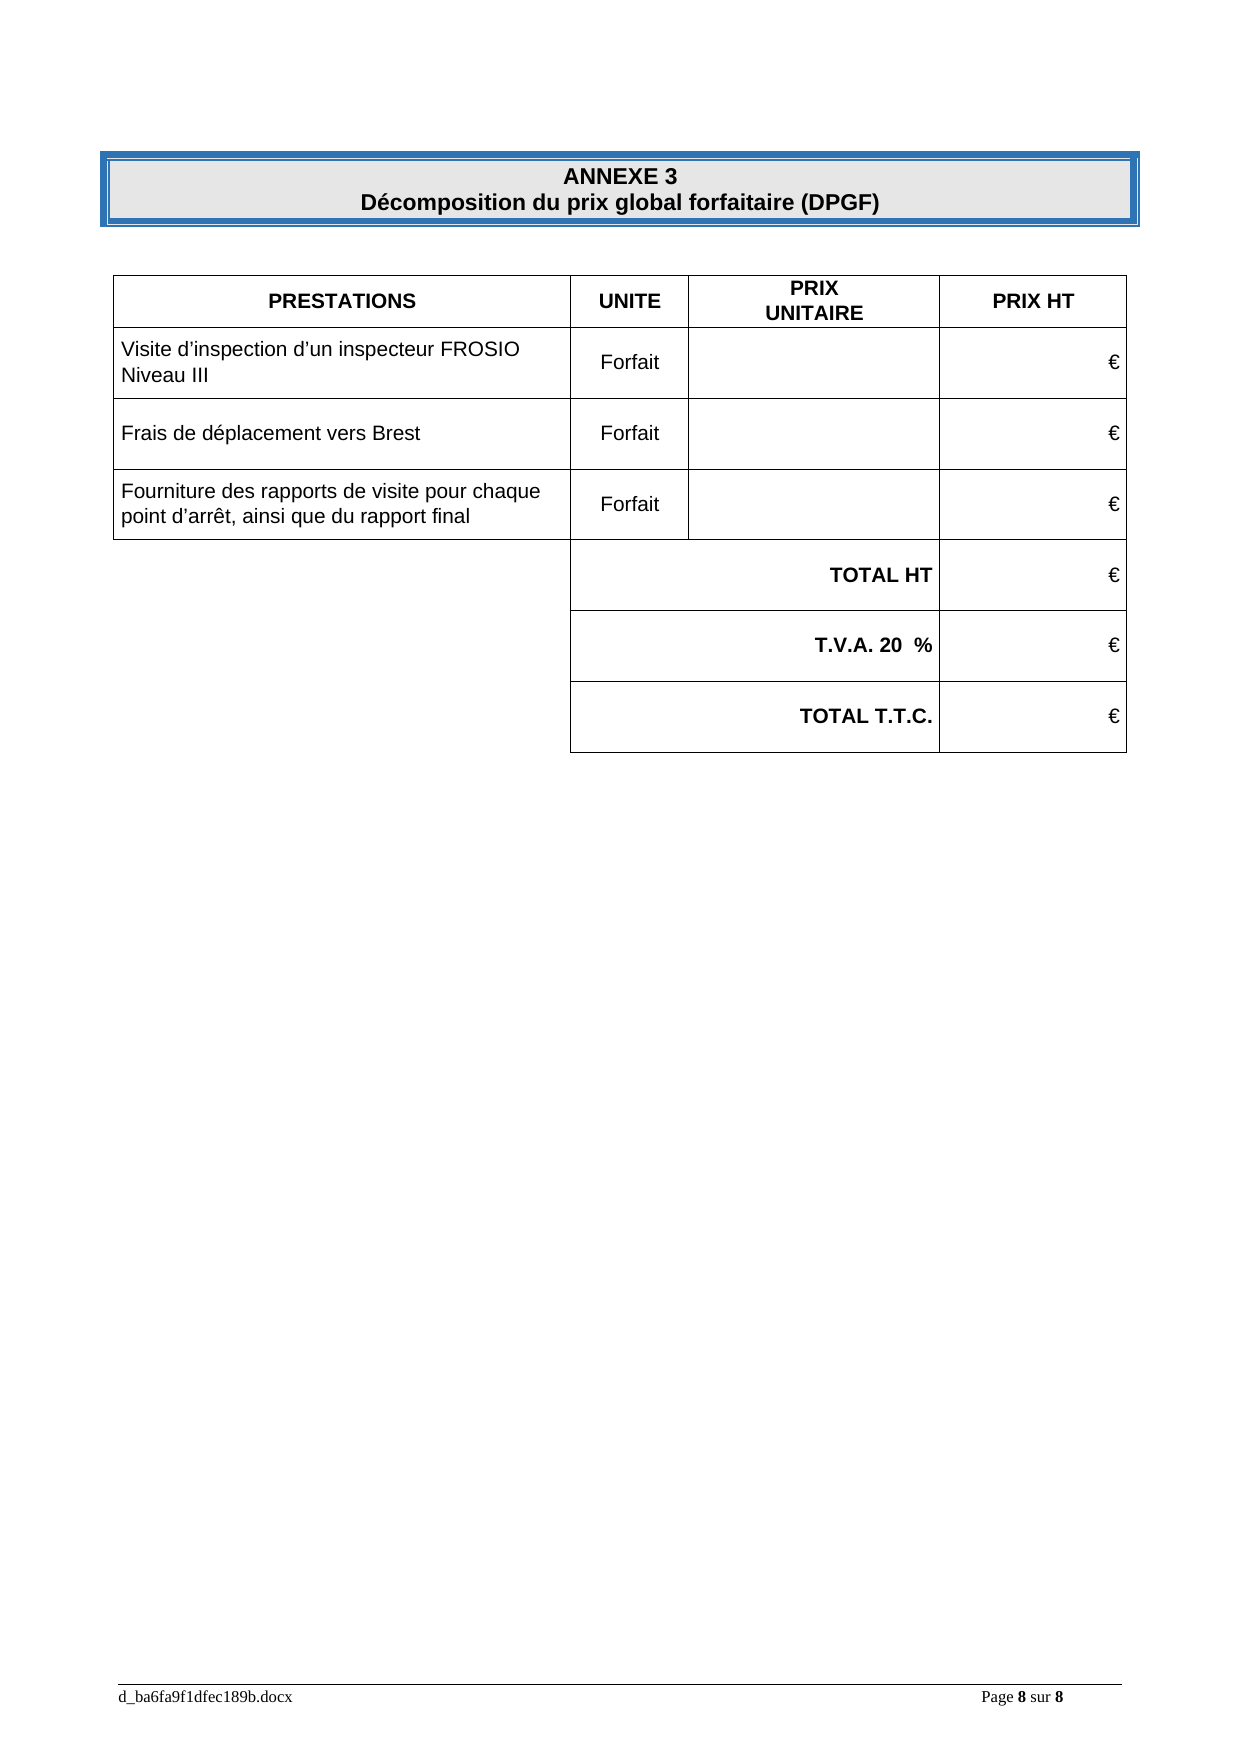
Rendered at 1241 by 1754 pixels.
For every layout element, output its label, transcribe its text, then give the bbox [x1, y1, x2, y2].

table_header UNITE [571, 276, 688, 327]
table_cell € [940, 470, 1126, 539]
table_cell € [940, 540, 1126, 610]
table_cell TOTAL HT [571, 540, 939, 610]
table_cell Visite d’inspection d’un inspecteur FROSIO Niveau III [114, 328, 570, 398]
table_cell Forfait [571, 399, 688, 468]
table_cell Fourniture des rapports de visite pour chaque point d’arrêt, ainsi que du rapport final [114, 470, 570, 539]
table_cell [689, 328, 939, 398]
table_cell Frais de déplacement vers Brest [114, 399, 570, 468]
table_cell [689, 470, 939, 539]
table_header PRESTATIONS [114, 276, 570, 327]
table_cell € [940, 611, 1126, 681]
table_header PRIX UNITAIRE [689, 276, 939, 327]
table_cell TOTAL T.T.C. [571, 682, 939, 752]
text Décomposition du prix global forfaitaire (DPGF) [110, 178, 1130, 218]
text ANNEXE 3 [110, 161, 1130, 178]
table_cell T.V.A. 20 % [571, 611, 939, 681]
table_cell [689, 399, 939, 468]
table_cell € [940, 328, 1126, 398]
table_header PRIX HT [940, 276, 1126, 327]
table_cell € [940, 399, 1126, 468]
table_cell € [940, 682, 1126, 752]
table_cell Forfait [571, 328, 688, 398]
table_cell Forfait [571, 470, 688, 539]
